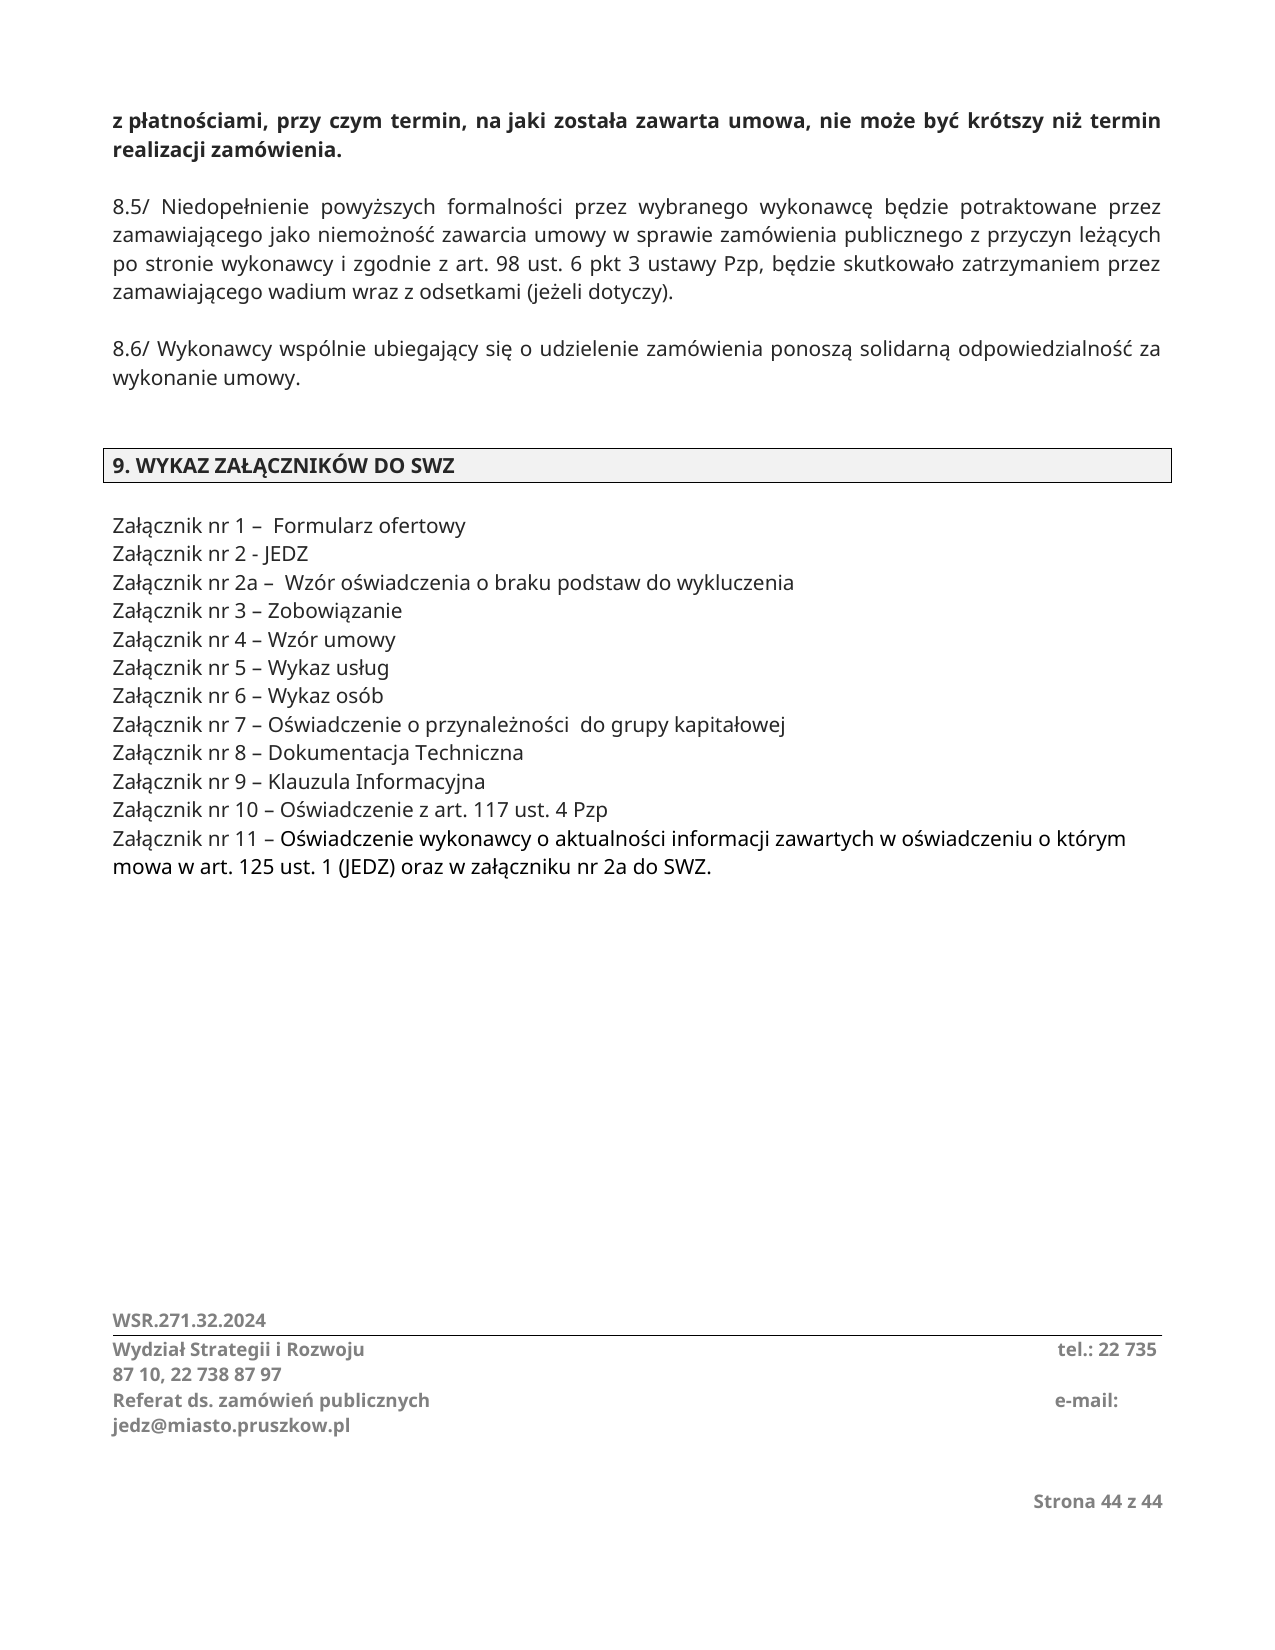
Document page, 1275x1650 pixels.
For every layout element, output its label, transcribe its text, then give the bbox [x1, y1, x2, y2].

text Załącznik nr 11 – Oświadczenie wykonawcy o aktualności informacji zawartych w oświadczeniu o którym mowa w art. 125 ust. 1 (JEDZ) oraz w załączniku nr 2a do SWZ. [112, 824, 1162, 881]
text Załącznik nr 2 - JEDZ [112, 539, 1162, 568]
text Załącznik nr 1 – Formularz ofertowy [112, 511, 1162, 539]
text Załącznik nr 8 – Dokumentacja Techniczna [112, 738, 1162, 767]
text Załącznik nr 10 – Oświadczenie z art. 117 ust. 4 Pzp [112, 795, 1162, 824]
text Załącznik nr 3 – Zobowiązanie [112, 596, 1162, 625]
text 8.5/ Niedopełnienie powyższych formalności przez wybranego wykonawcę będzie potraktowane przez zamawiającego jako niemożność zawarcia umowy w sprawie zamówienia publicznego z przyczyn leżących po stronie wykonawcy i zgodnie z art. 98 ust. 6 pkt 3 ustawy Pzp, będzie skutkowało zatrzymaniem przez zamawiającego wadium wraz z odsetkami (jeżeli dotyczy). [112, 192, 1162, 306]
text Załącznik nr 9 – Klauzula Informacyjna [112, 767, 1162, 795]
text 9. WYKAZ ZAŁĄCZNIKÓW DO SWZ [104, 449, 1171, 482]
text 8.6/ Wykonawcy wspólnie ubiegający się o udzielenie zamówienia ponoszą solidarną odpowiedzialność za wykonanie umowy. [112, 334, 1162, 391]
text Załącznik nr 7 – Oświadczenie o przynależności do grupy kapitałowej [112, 710, 1162, 738]
text Załącznik nr 5 – Wykaz usług [112, 653, 1162, 682]
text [112, 107, 1162, 163]
text Załącznik nr 2a – Wzór oświadczenia o braku podstaw do wykluczenia [112, 568, 1162, 596]
text Załącznik nr 6 – Wykaz osób [112, 682, 1162, 710]
text Załącznik nr 4 – Wzór umowy [112, 625, 1162, 653]
